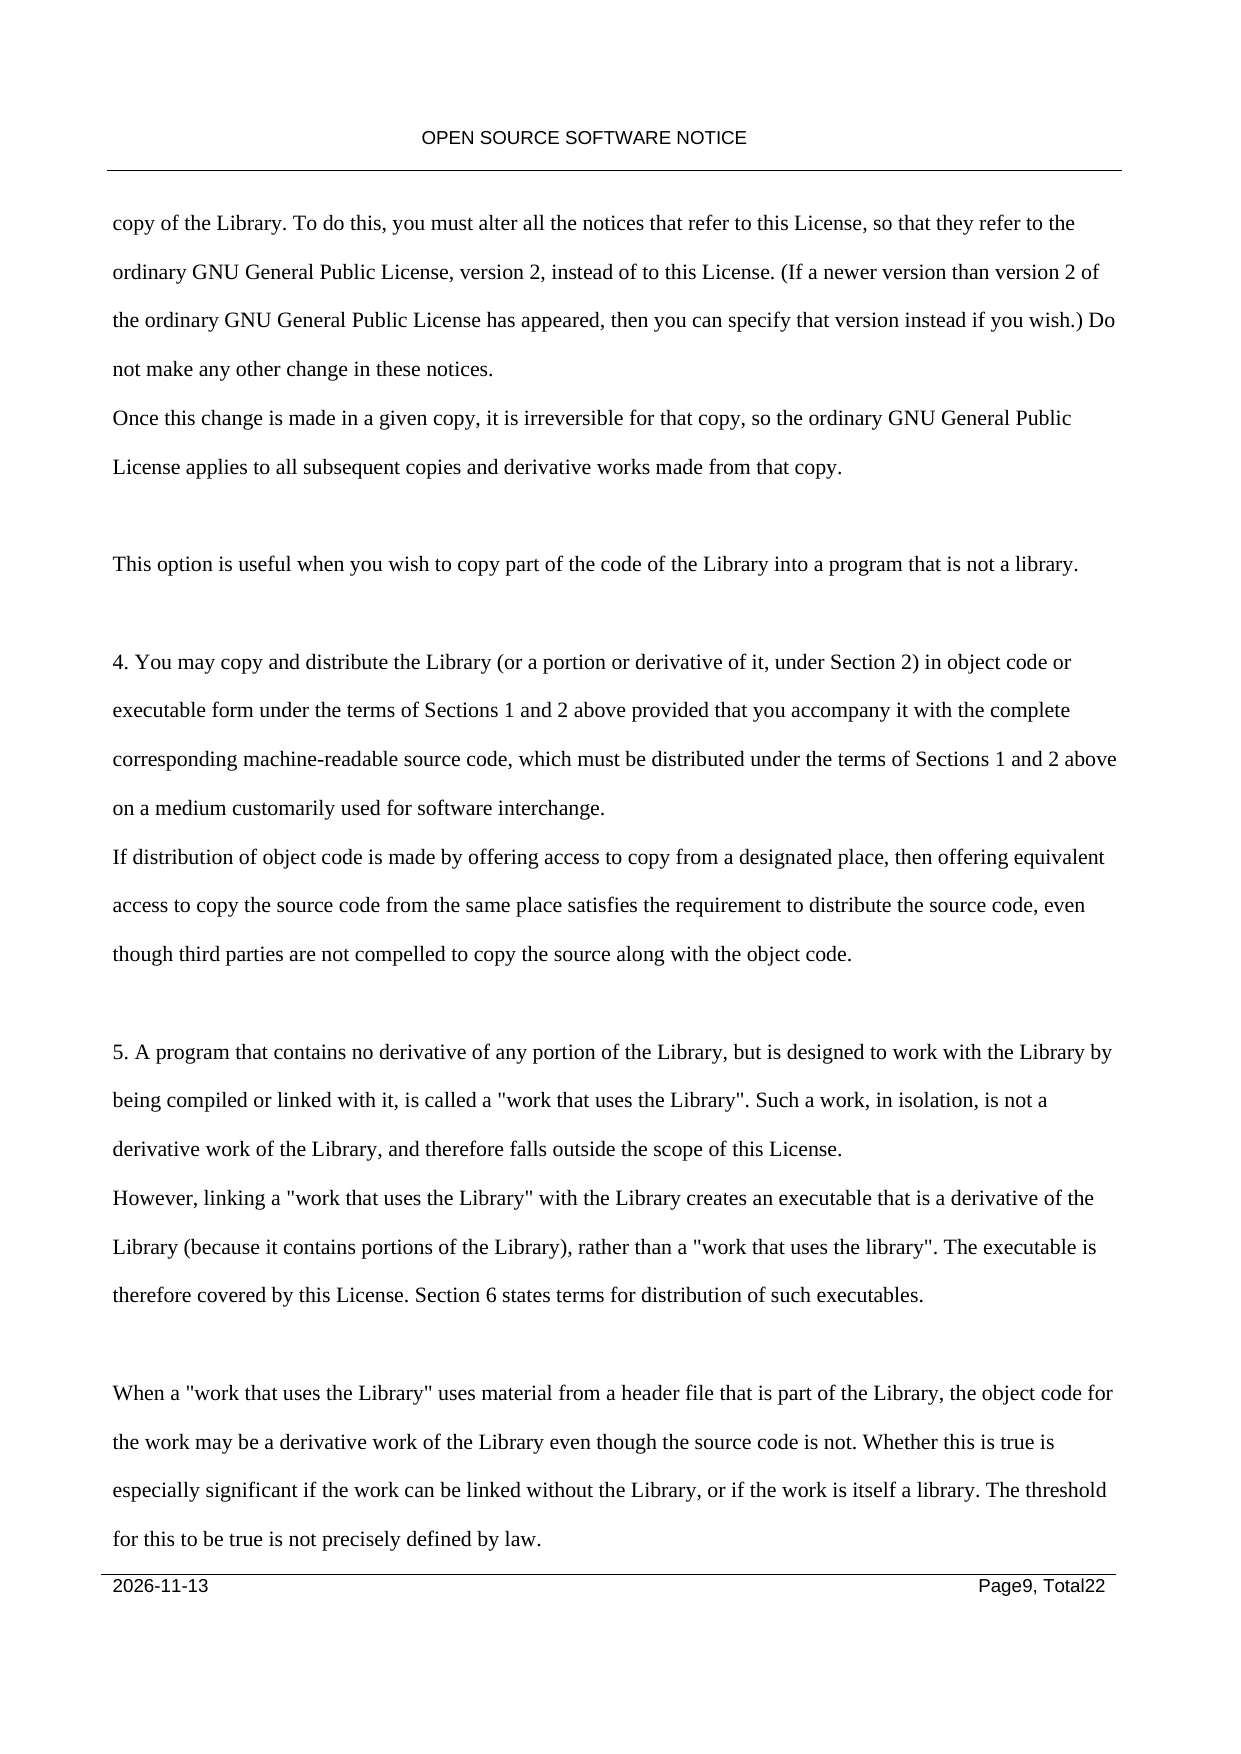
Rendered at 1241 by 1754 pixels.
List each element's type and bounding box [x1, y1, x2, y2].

text [112, 206, 1128, 1555]
